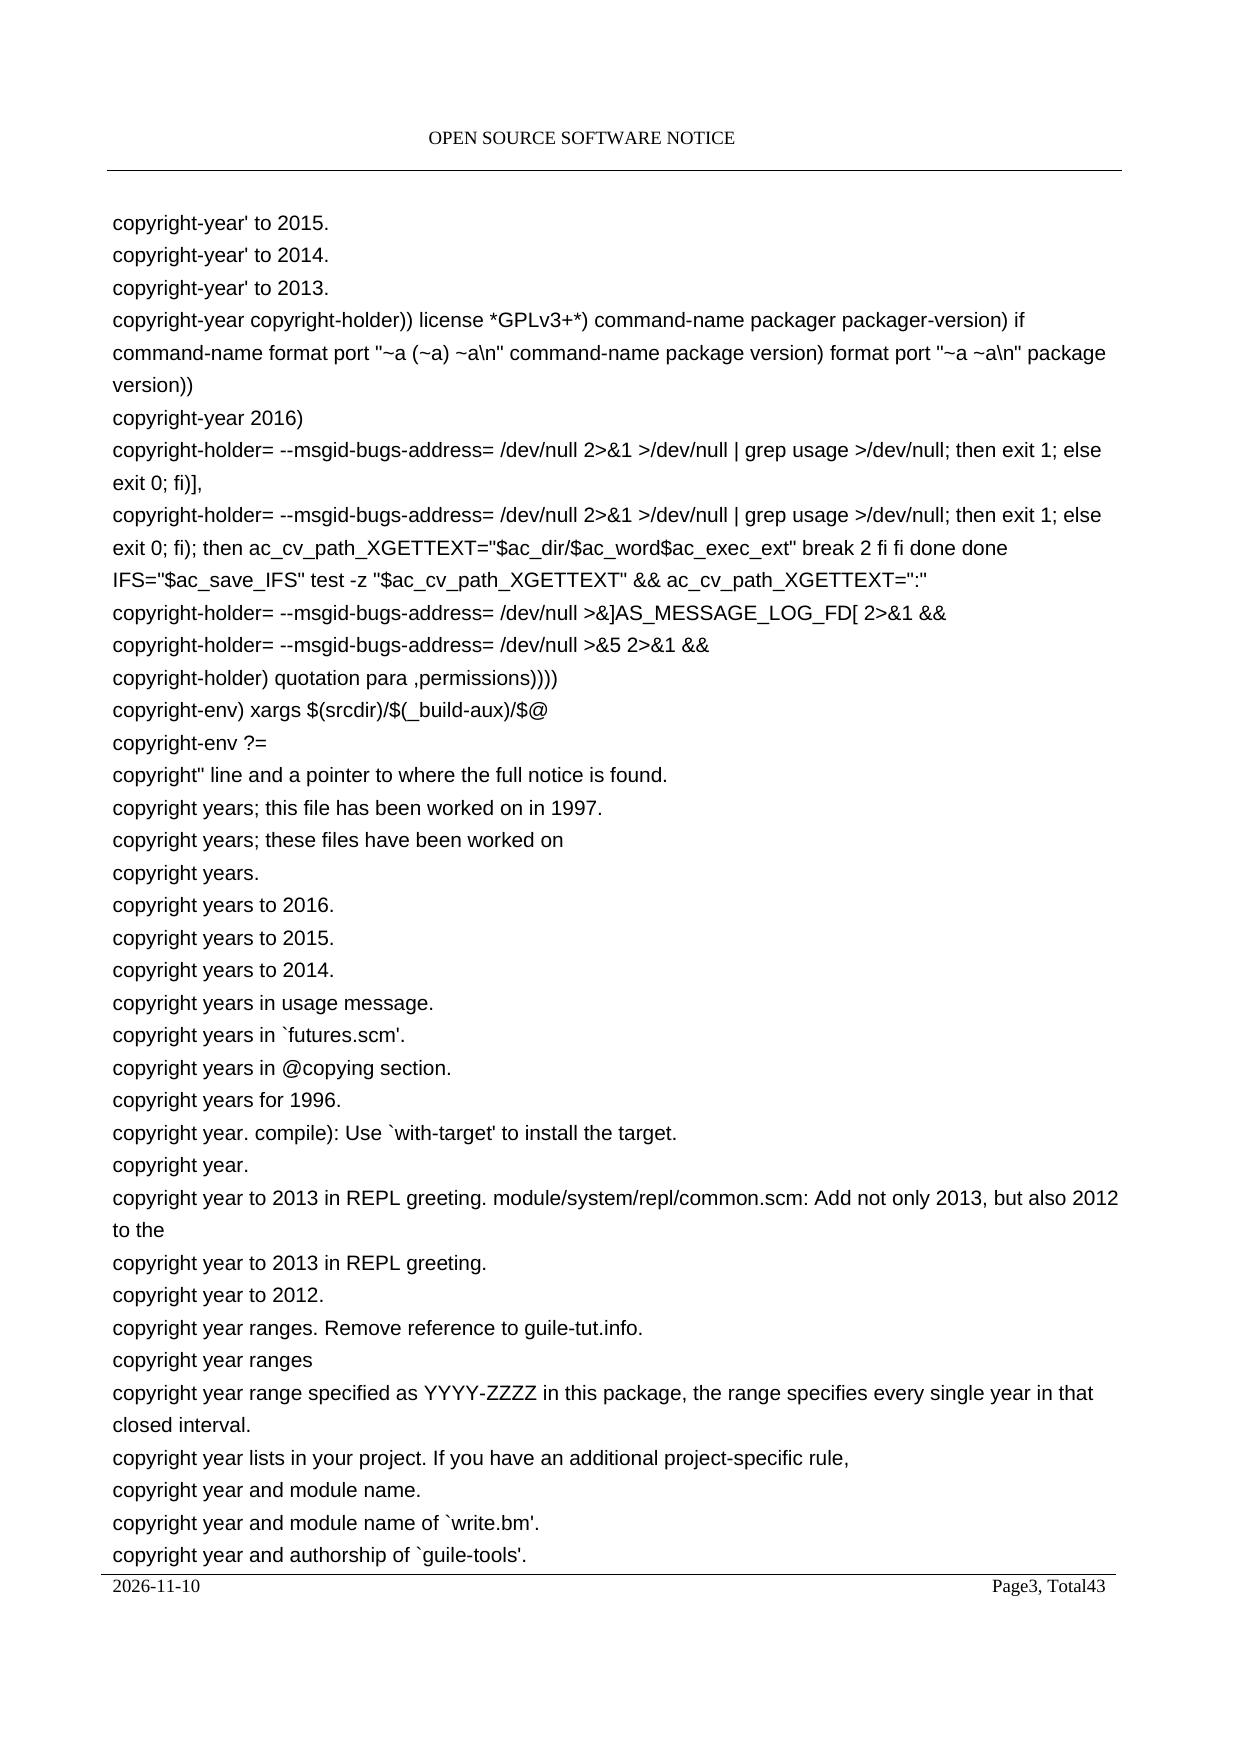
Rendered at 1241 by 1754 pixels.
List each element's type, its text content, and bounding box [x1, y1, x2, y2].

text copyright years to 2015. [112, 921, 1128, 954]
text copyright year to 2013 in REPL greeting. [112, 1246, 1128, 1279]
text copyright" line and a pointer to where the full notice is found. [112, 759, 1128, 791]
text copyright year range specified as YYYY-ZZZZ in this package, the range specifies every single year in that closed interval. [112, 1376, 1128, 1441]
text copyright years in `futures.scm'. [112, 1019, 1128, 1051]
text copyright year ranges [112, 1344, 1128, 1376]
text copyright-holder) quotation para ,permissions)))) [112, 661, 1128, 694]
text copyright-year' to 2015. [112, 206, 1128, 239]
text copyright-holder= --msgid-bugs-address= /dev/null >&5 2>&1 && [112, 629, 1128, 661]
text copyright year and module name. [112, 1474, 1128, 1506]
text copyright-env ?= [112, 726, 1128, 759]
text copyright year and authorship of `guile-tools'. [112, 1539, 1128, 1571]
text copyright-env) xargs $(srcdir)/$(_build-aux)/$@ [112, 694, 1128, 726]
text copyright years to 2016. [112, 889, 1128, 921]
text copyright-year' to 2014. [112, 239, 1128, 271]
text copyright year. compile): Use `with-target' to install the target. [112, 1116, 1128, 1149]
text copyright-year' to 2013. [112, 271, 1128, 304]
text copyright-year copyright-holder)) license *GPLv3+*) command-name packager packager-version) if command-name format port "~a (~a) ~a\n" command-name package version) format port "~a ~a\n" package version)) [112, 304, 1128, 401]
text copyright-holder= --msgid-bugs-address= /dev/null 2>&1 >/dev/null | grep usage >/dev/null; then exit 1; else exit 0; fi)], [112, 434, 1128, 499]
text copyright year. [112, 1149, 1128, 1181]
text copyright year to 2012. [112, 1279, 1128, 1311]
text copyright years in @copying section. [112, 1051, 1128, 1084]
text copyright year ranges. Remove reference to guile-tut.info. [112, 1311, 1128, 1344]
text copyright-holder= --msgid-bugs-address= /dev/null >&]AS_MESSAGE_LOG_FD[ 2>&1 && [112, 596, 1128, 629]
text copyright years. [112, 856, 1128, 889]
text copyright years for 1996. [112, 1084, 1128, 1116]
text copyright years to 2014. [112, 954, 1128, 986]
text copyright-holder= --msgid-bugs-address= /dev/null 2>&1 >/dev/null | grep usage >/dev/null; then exit 1; else exit 0; fi); then ac_cv_path_XGETTEXT="$ac_dir/$ac_word$ac_exec_ext" break 2 fi fi done done IFS="$ac_save_IFS" test -z "$ac_cv_path_XGETTEXT" && ac_cv_path_XGETTEXT=":" [112, 499, 1128, 596]
text copyright year lists in your project. If you have an additional project-specific rule, [112, 1441, 1128, 1474]
text copyright years; these files have been worked on [112, 824, 1128, 856]
text copyright year and module name of `write.bm'. [112, 1506, 1128, 1539]
text copyright years; this file has been worked on in 1997. [112, 791, 1128, 824]
text copyright year to 2013 in REPL greeting. module/system/repl/common.scm: Add not only 2013, but also 2012 to the [112, 1181, 1128, 1246]
text copyright-year 2016) [112, 401, 1128, 434]
text copyright years in usage message. [112, 986, 1128, 1019]
